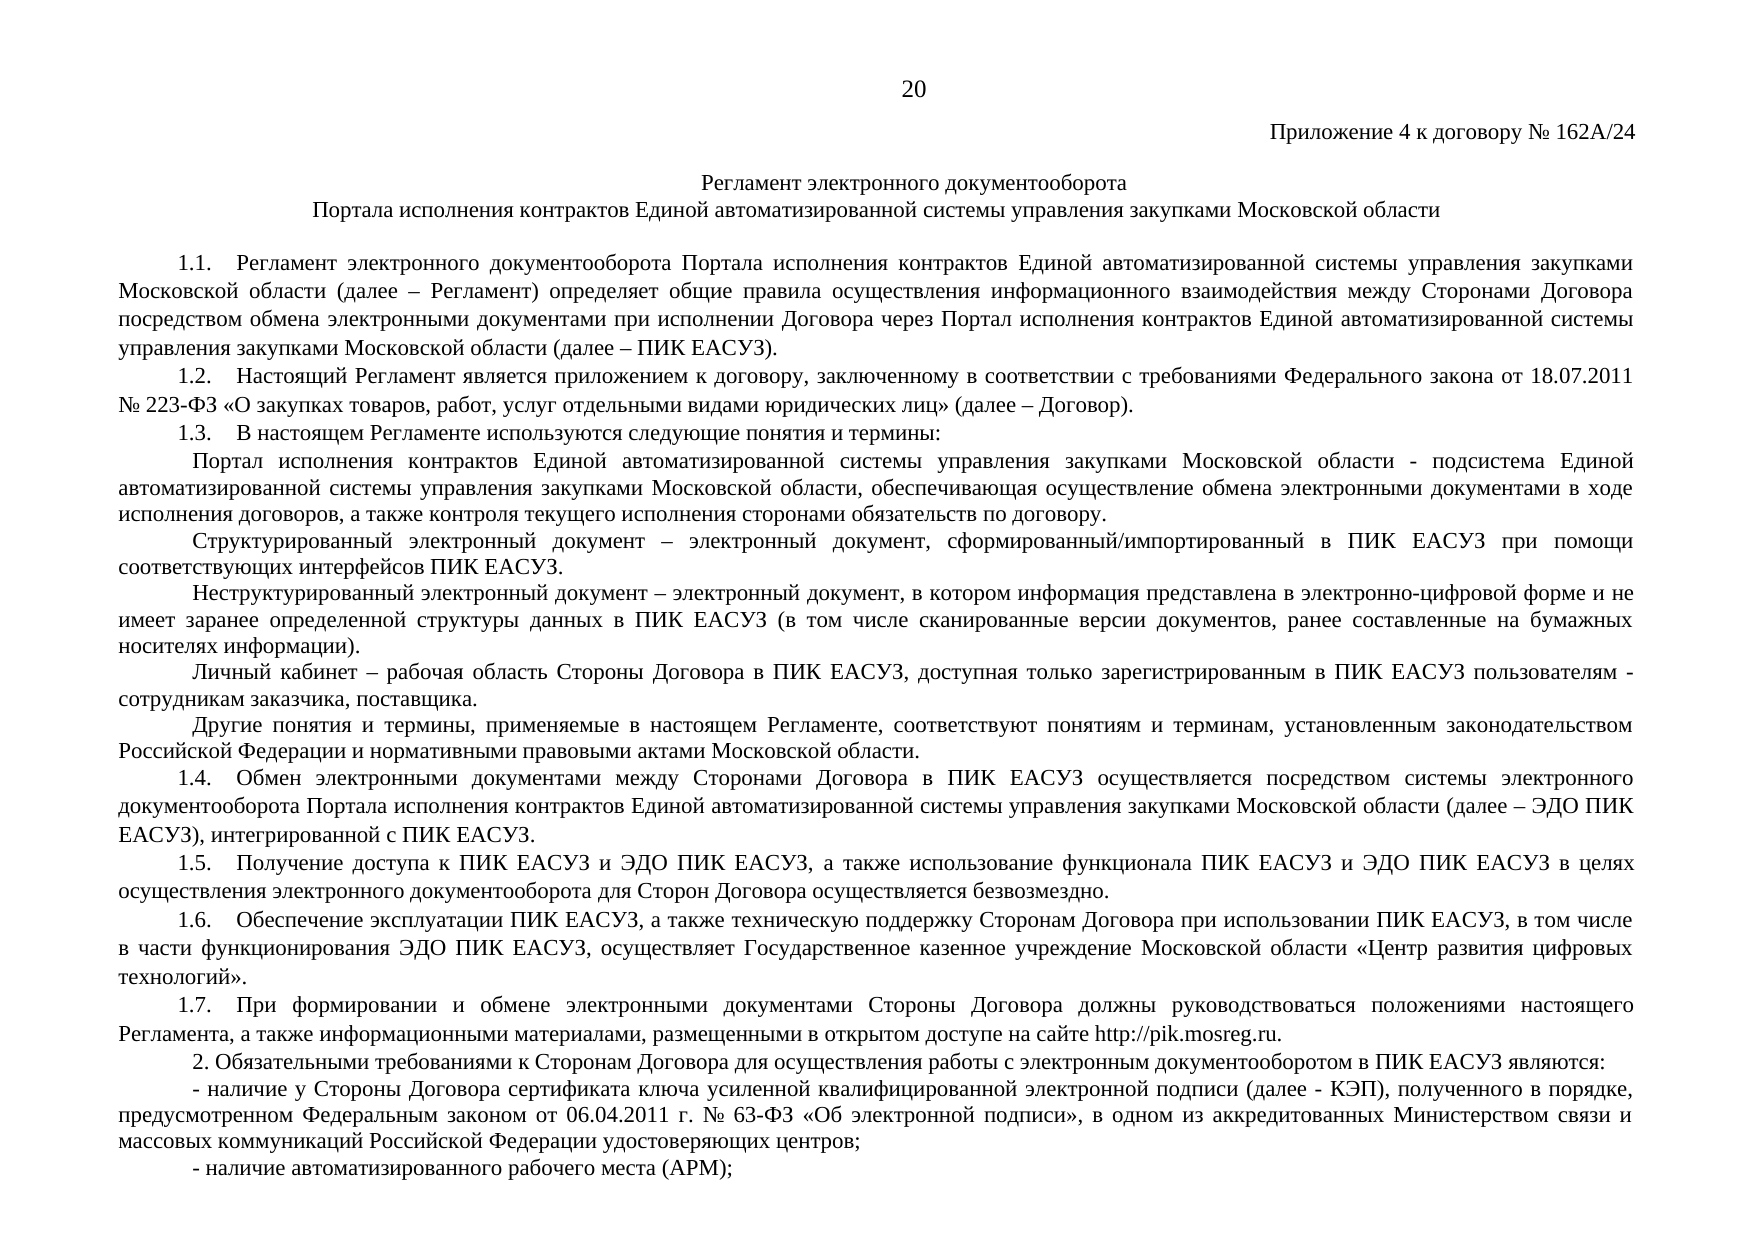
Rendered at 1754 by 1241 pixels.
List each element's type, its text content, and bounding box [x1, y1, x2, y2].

list Получение доступа к ПИК ЕАСУЗ и ЭДО ПИК ЕАСУЗ, а также использование функционала ПИК ЕАСУЗ и ЭДО ПИК ЕАСУЗ в целях осуществления электронного документооборота для Сторон Договора осуществляется безвозмездно. [118, 849, 1636, 904]
list - наличие у Стороны Договора сертификата ключа усиленной квалифицированной электронной подписи (далее - КЭП), полученного в порядке, предусмотренном Федеральным законом от 06.04.2011 г. № 63-ФЗ «Об электронной подписи», в одном из аккредитованных Министерством связи и массовых коммуникаций Российской Федерации удостоверяющих центров; [118, 1074, 1636, 1154]
list Неструктурированный электронный документ – электронный документ, в котором информация представлена в электронно-цифровой форме и не имеет заранее определенной структуры данных в ПИК ЕАСУЗ (в том числе сканированные версии документов, ранее составленные на бумажных носителях информации). [118, 579, 1636, 658]
list Обмен электронными документами между Сторонами Договора в ПИК ЕАСУЗ осуществляется посредством системы электронного документооборота Портала исполнения контрактов Единой автоматизированной системы управления закупками Московской области (далее – ЭДО ПИК ЕАСУЗ), интегрированной с ПИК ЕАСУЗ. [118, 764, 1636, 847]
list Другие понятия и термины, применяемые в настоящем Регламенте, соответствуют понятиям и терминам, установленным законодательством Российской Федерации и нормативными правовыми актами Московской области. [118, 711, 1636, 764]
list Обеспечение эксплуатации ПИК ЕАСУЗ, а также техническую поддержку Сторонам Договора при использовании ПИК ЕАСУЗ, в том числе в части функционирования ЭДО ПИК ЕАСУЗ, осуществляет Государственное казенное учреждение Московской области «Центр развития цифровых технологий». [118, 906, 1636, 989]
list - наличие автоматизированного рабочего места (АРМ); [118, 1154, 1636, 1180]
list В настоящем Регламенте используются следующие понятия и термины: [118, 419, 1636, 446]
list 2. Обязательными требованиями к Сторонам Договора для осуществления работы с электронным документооборотом в ПИК ЕАСУЗ являются: [118, 1048, 1636, 1074]
list Регламент электронного документооборота Портала исполнения контрактов Единой автоматизированной системы управления закупками Московской области (далее – Регламент) определяет общие правила осуществления информационного взаимодействия между Сторонами Договора посредством обмена электронными документами при исполнении Договора через Портал исполнения контрактов Единой автоматизированной системы управления закупками Московской области (далее – ПИК ЕАСУЗ). [118, 248, 1636, 360]
list Структурированный электронный документ – электронный документ, сформированный/импортированный в ПИК ЕАСУЗ при помощи соответствующих интерфейсов ПИК ЕАСУЗ. [118, 527, 1636, 579]
list Настоящий Регламент является приложением к договору, заключенному в соответствии с требованиями Федерального закона от 18.07.2011 № 223-ФЗ «О закупках товаров, работ, услуг отдельными видами юридических лиц» (далее – Договор). [118, 362, 1636, 417]
subtitle Регламент электронного документооборота Портала исполнения контрактов Единой автоматизированной системы управления закупками Московской области [118, 169, 1636, 222]
list При формировании и обмене электронными документами Стороны Договора должны руководствоваться положениями настоящего Регламента, а также информационными материалами, размещенными в открытом доступе на сайте http://pik.mosreg.ru. [118, 991, 1636, 1046]
text Приложение 4 к договору № 162А/24 [118, 118, 1636, 144]
list Портал исполнения контрактов Единой автоматизированной системы управления закупками Московской области - подсистема Единой автоматизированной системы управления закупками Московской области, обеспечивающая осуществление обмена электронными документами в ходе исполнения договоров, а также контроля текущего исполнения сторонами обязательств по договору. [118, 448, 1636, 527]
list Личный кабинет – рабочая область Стороны Договора в ПИК ЕАСУЗ, доступная только зарегистрированным в ПИК ЕАСУЗ пользователям - сотрудникам заказчика, поставщика. [118, 658, 1636, 711]
